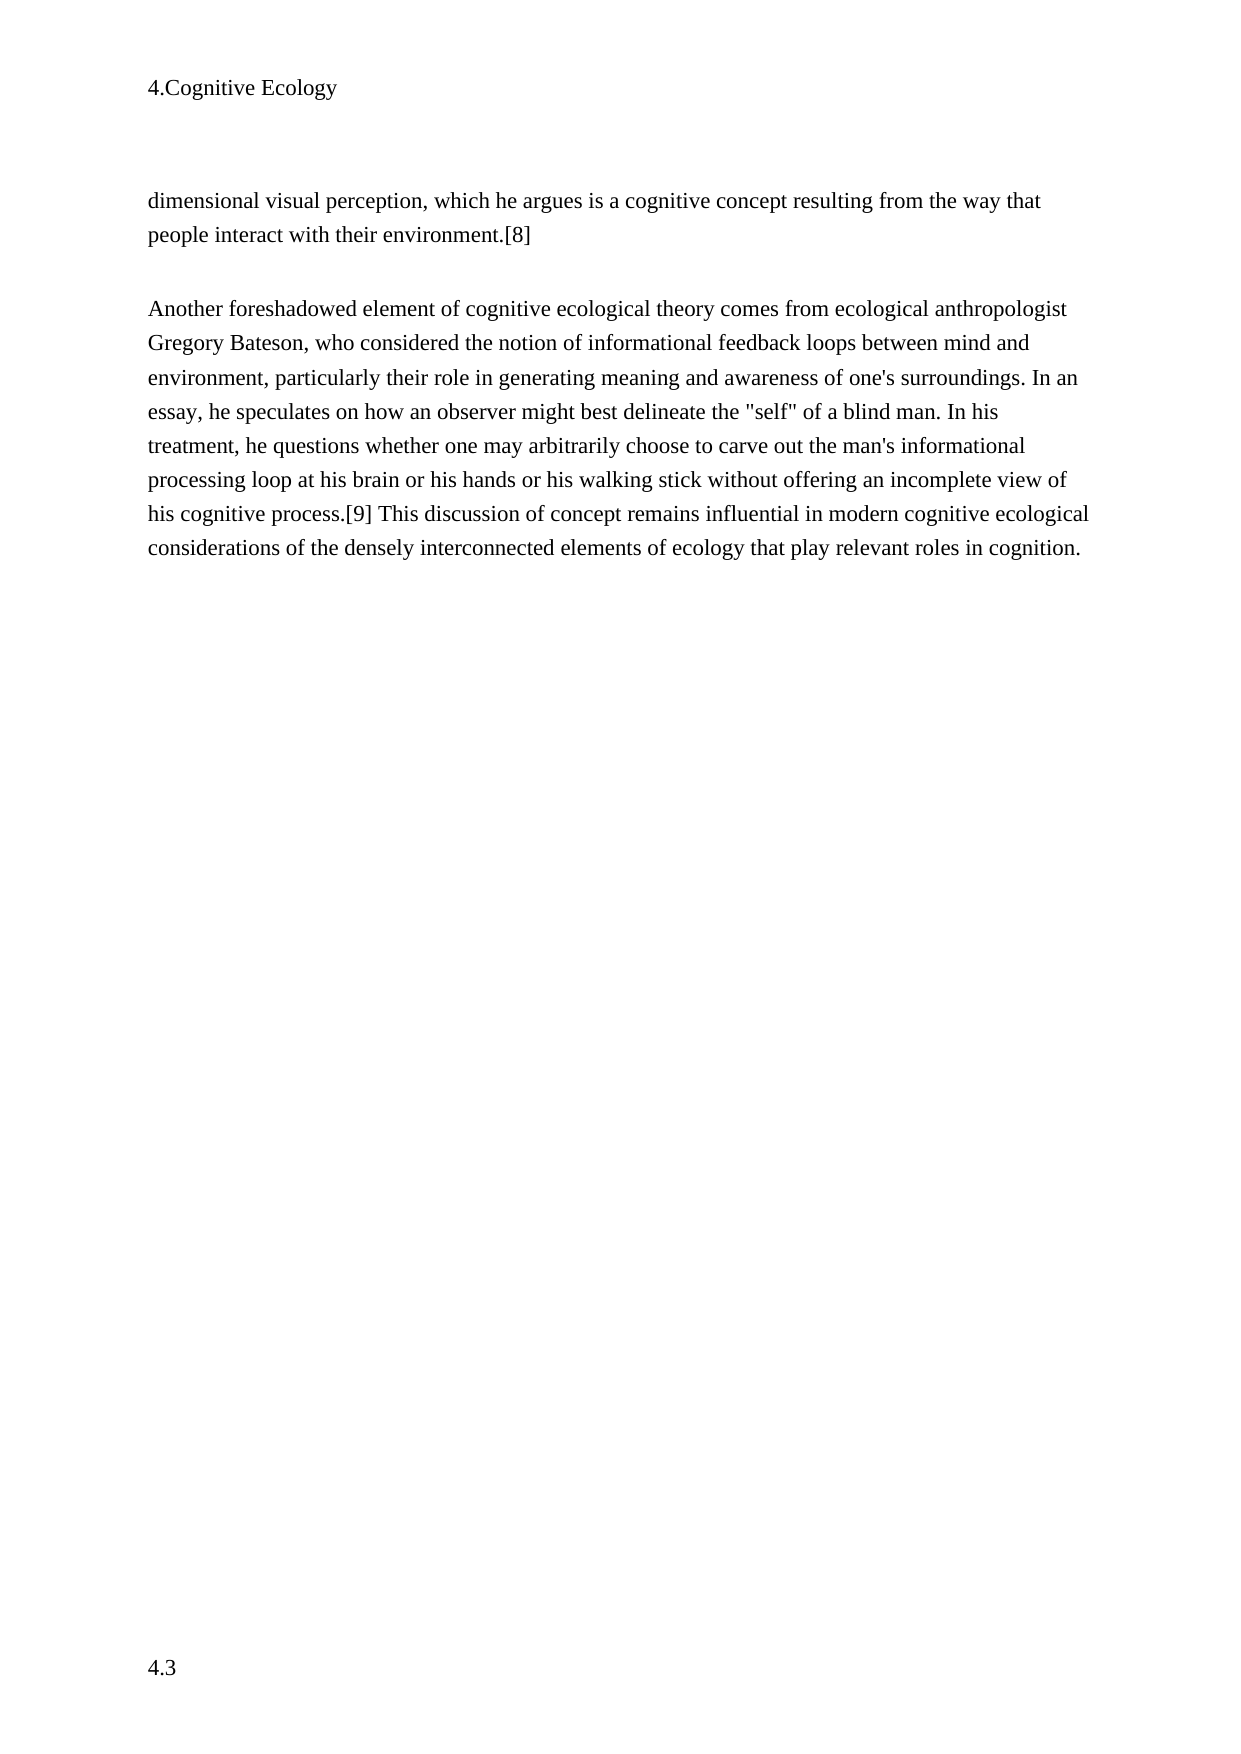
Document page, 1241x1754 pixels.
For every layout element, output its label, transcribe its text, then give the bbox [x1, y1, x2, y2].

text Another foreshadowed element of cognitive ecological theory comes from ecological anthropologist Gregory Bateson, who considered the notion of informational feedback loops between mind and environment, particularly their role in generating meaning and awareness of one's surroundings. In an essay, he speculates on how an observer might best delineate the "self" of a blind man. In his treatment, he questions whether one may arbitrarily choose to carve out the man's informational processing loop at his brain or his hands or his walking stick without offering an incomplete view of his cognitive process.[9] This discussion of concept remains influential in modern cognitive ecological considerations of the densely interconnected elements of ecology that play relevant roles in cognition. [148, 295, 1092, 561]
text dimensional visual perception, which he argues is a cognitive concept resulting from the way that people interact with their environment.[8] [148, 187, 1092, 248]
